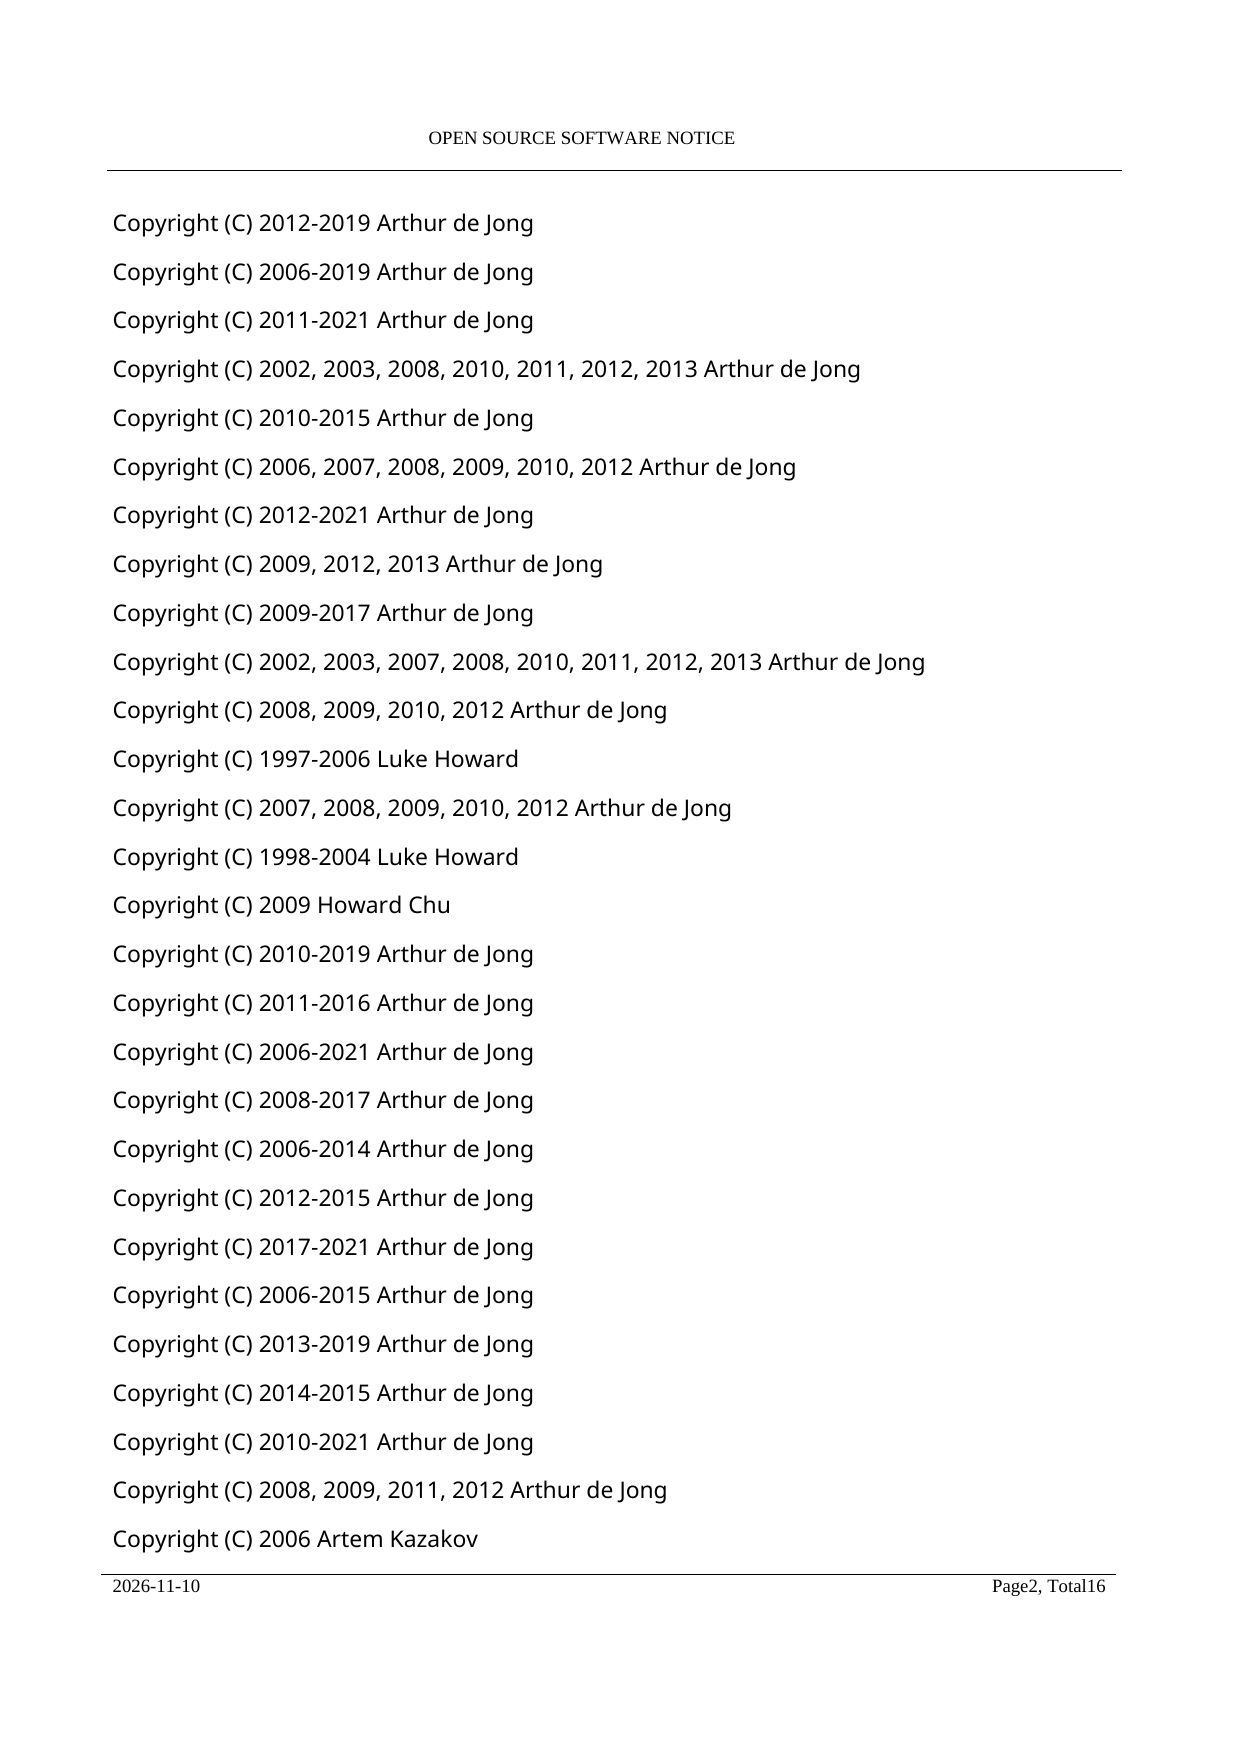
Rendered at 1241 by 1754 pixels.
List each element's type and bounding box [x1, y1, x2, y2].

text [112, 206, 1128, 1555]
